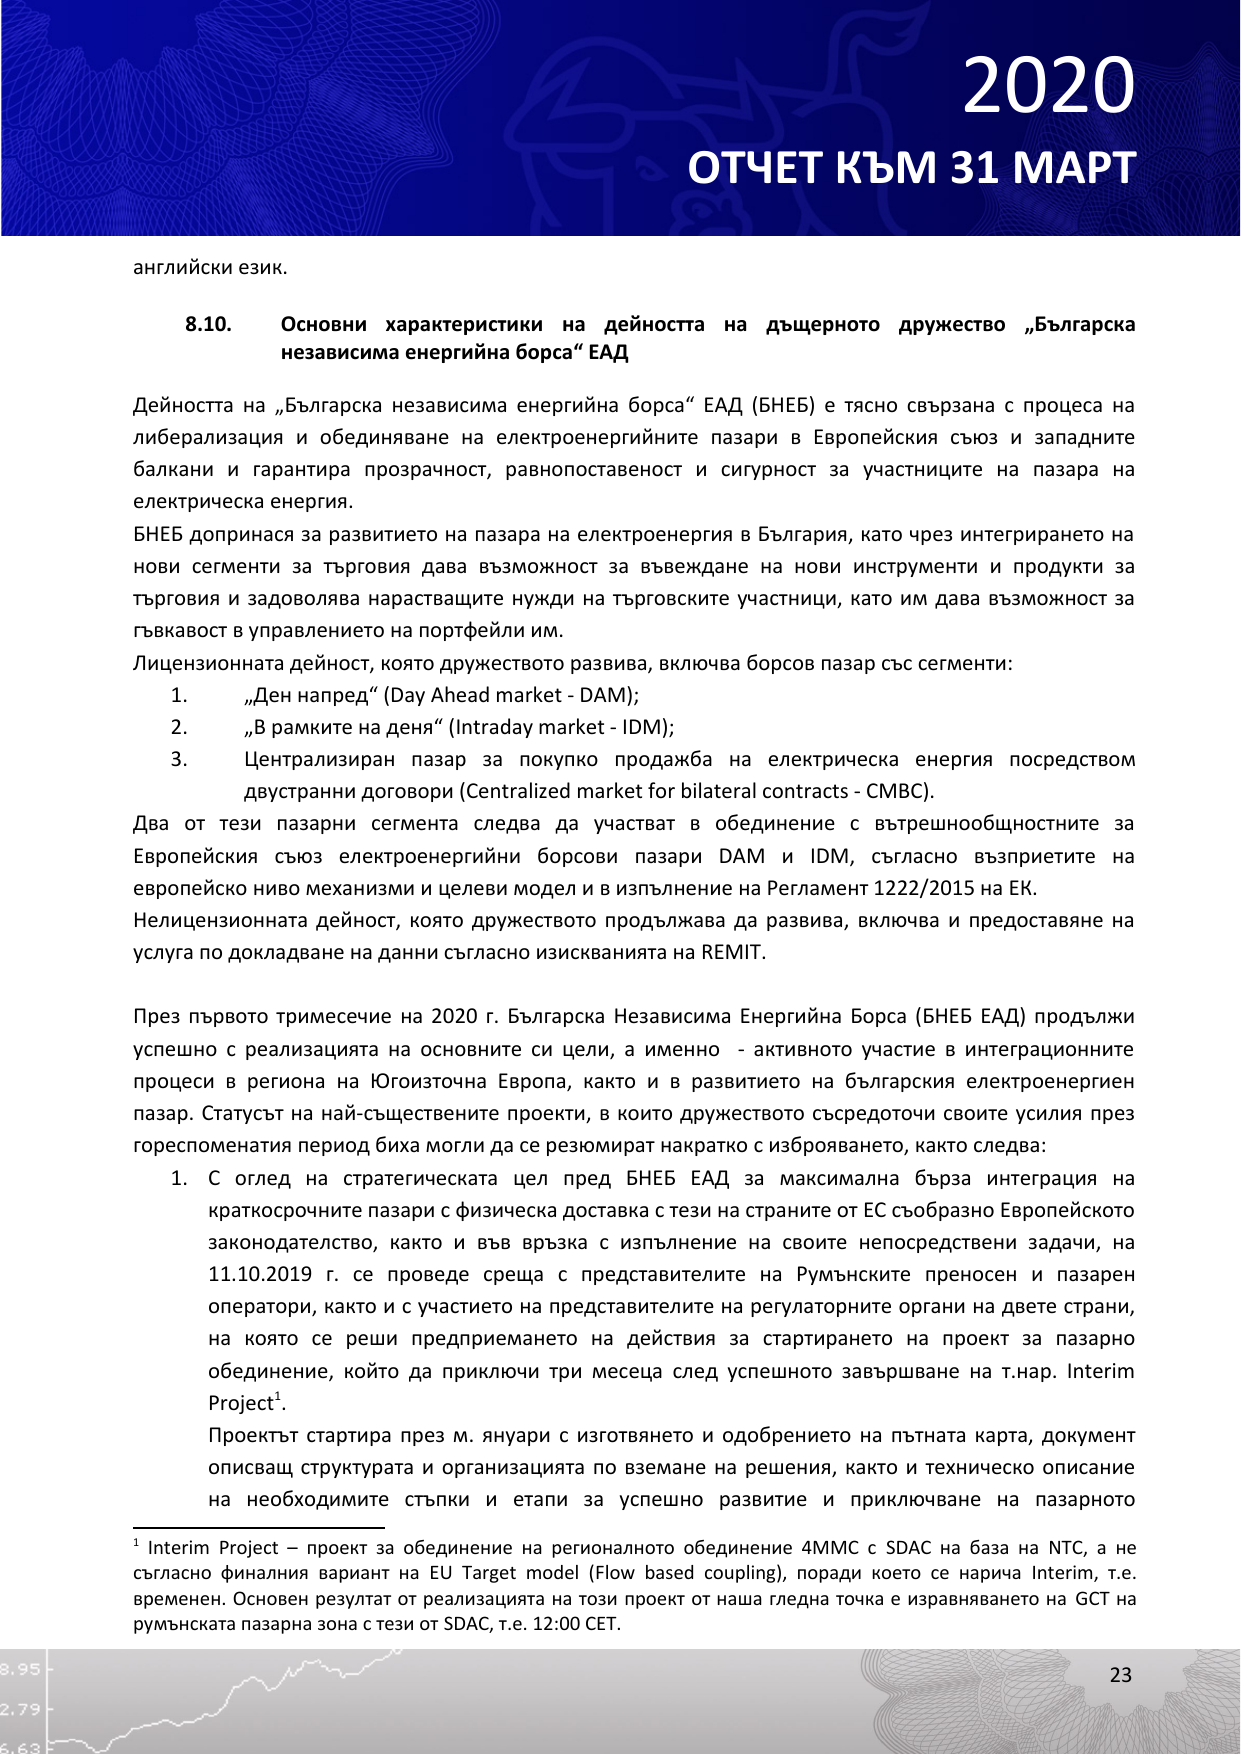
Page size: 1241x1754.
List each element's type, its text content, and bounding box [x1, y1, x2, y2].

text Нелицензионната дейност, която дружеството продължава да развива, включва и предоставяне на услуга по докладване на данни съгласно изискванията на REMIT. [133, 905, 1137, 965]
text Два от тези пазарни сегмента следва да участват в обединение с вътрешнообщностните за Европейския съюз електроенергийни борсови пазари DAM и IDM, съгласно възприетите на европейско ниво механизми и целеви модел и в изпълнение на Регламент 1222/2015 на ЕК. [133, 808, 1137, 901]
text Дейността на „Българска независима енергийна борса“ ЕАД (БНЕБ) е тясно свързана с процеса на либерализация и обединяване на електроенергийните пазари в Европейския съюз и западните балкани и гарантира прозрачност, равнопоставеност и сигурност за участниците на пазара на електрическа енергия. [133, 390, 1137, 515]
picture [1, 0, 1241, 236]
text Основни характеристики на дейността на дъщерното дружество „Българска независима енергийна борса“ ЕАД [185, 309, 1137, 365]
list С оглед на стратегическата цел пред БНЕБ ЕАД за максимална бърза интеграция на краткосрочните пазари с физическа доставка с тези на страните от ЕС съобразно Европейското законодателство, както и във връзка с изпълнение на своите непосредствени задачи, на 11.10.2019 г. се проведе среща с представителите на Румънските преносен и пазарен оператори, както и с участието на представителите на регулаторните органи на двете страни, на която се реши предприемането на действия за стартирането на проект за пазарно обединение, който да приключи три месеца след успешното завършване на т.нар. Interim Project. [170, 1163, 1137, 1416]
text БНЕБ допринася за развитието на пазара на електроенергия в България, като чрез интегрирането на нови сегменти за търговия дава възможност за въвеждане на нови инструменти и продукти за търговия и задоволява нарастващите нужди на търговските участници, като им дава възможност за гъвкавост в управлението на портфейли им. [133, 519, 1137, 643]
picture [0, 1649, 1241, 1754]
list Финансовите отчети на дружеството и новините бяха оповестени едновременно на български и английски език. [133, 252, 1137, 280]
text Лицензионната дейност, която дружеството развива, включва борсов пазар със сегменти: [133, 648, 1137, 676]
text През първото тримесечие на 2020 г. Българска Независима Енергийна Борса (БНЕБ ЕАД) продължи успешно с реализацията на основните си цели, а именно - активното участие в интеграционните процеси в региона на Югоизточна Европа, както и в развитието на българския електроенергиен пазар. Статусът на най-съществените проекти, в които дружеството съсредоточи своите усилия през гореспоменатия период биха могли да се резюмират накратко с изброяването, както следва: [133, 1002, 1137, 1158]
list „Ден напред“ (Day Ahead market - DAM); [170, 680, 1137, 708]
list Централизиран пазар за покупко продажба на електрическа енергия посредством двустранни договори (Centralized market for bilateral contracts - CMBC). [170, 744, 1137, 804]
list „В рамките на деня“ (Intraday market - IDM); [170, 712, 1137, 740]
